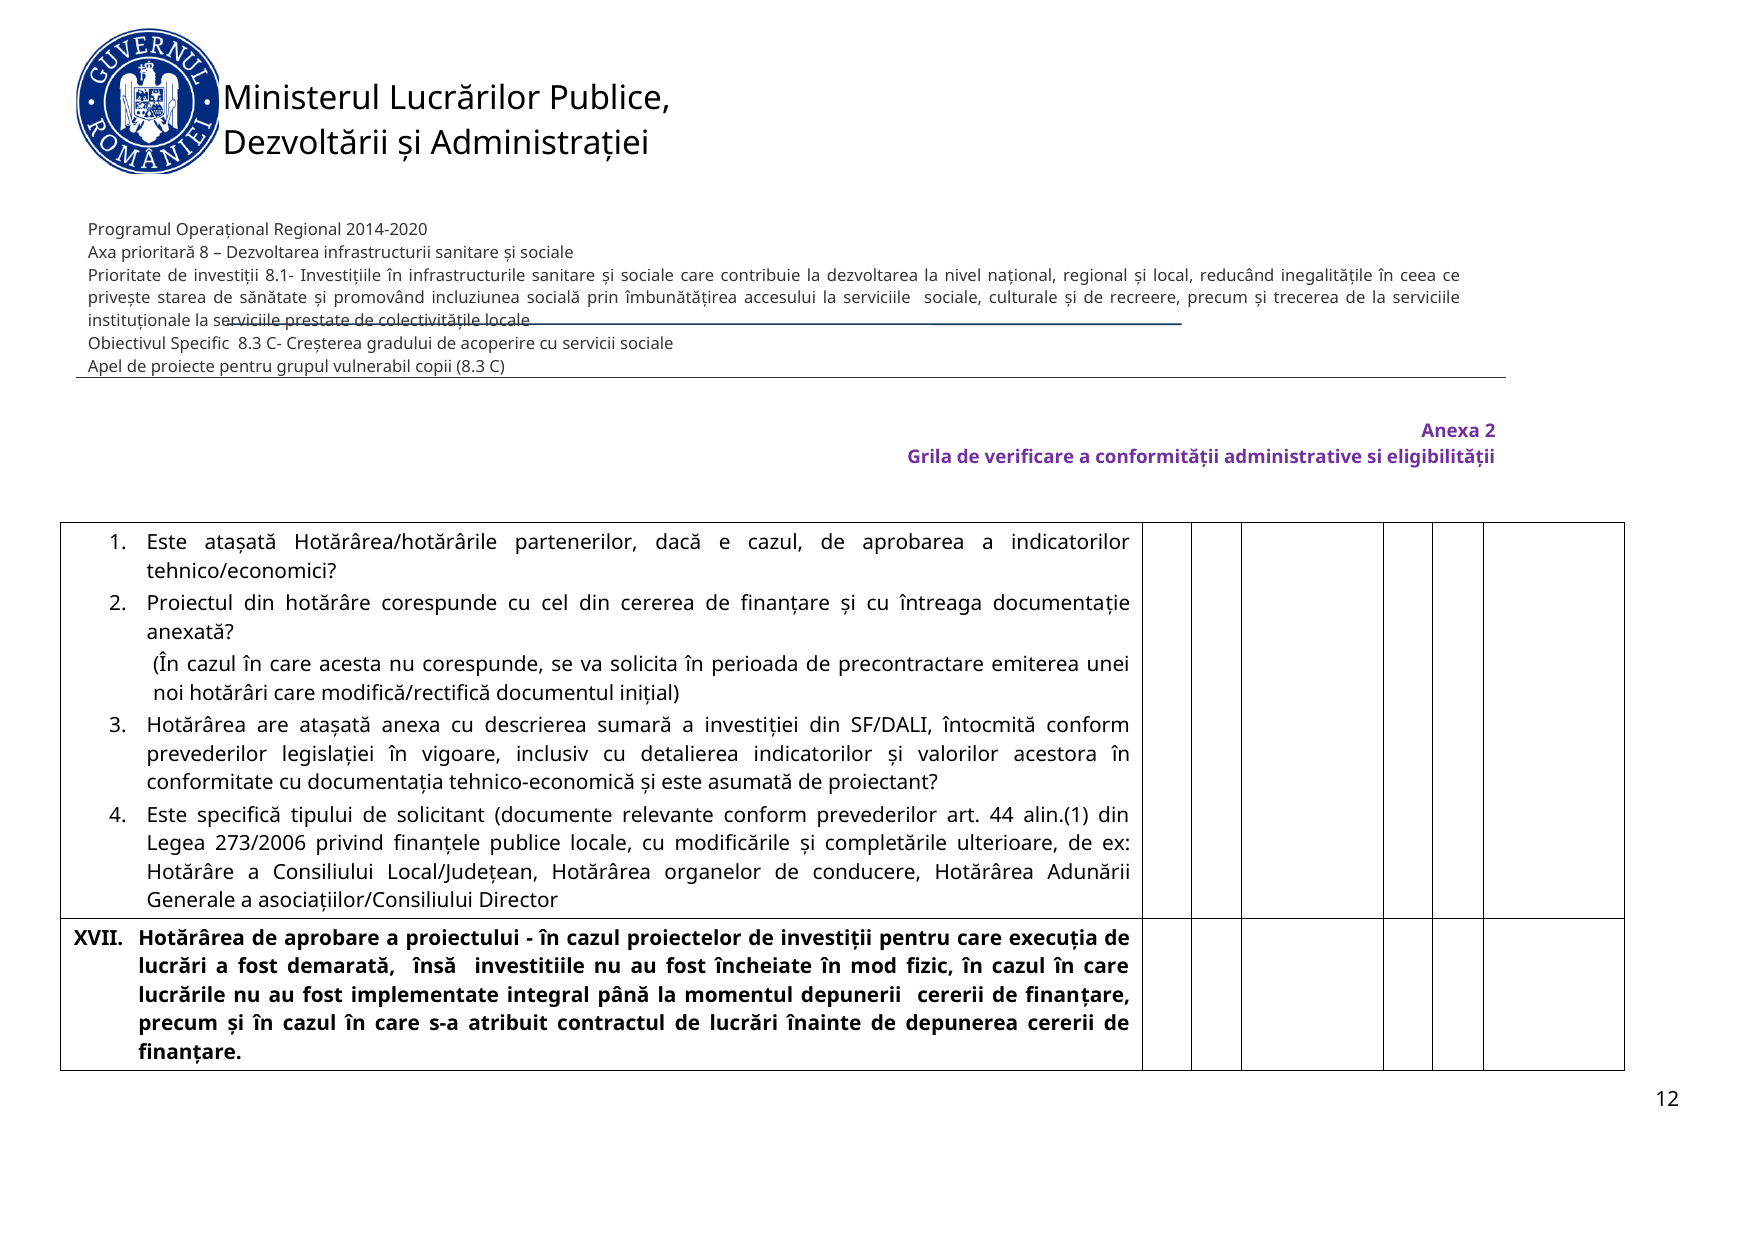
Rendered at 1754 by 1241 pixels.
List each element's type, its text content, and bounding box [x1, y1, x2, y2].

table_cell [1433, 919, 1483, 1069]
table_cell Hotărârea de aprobare a indicatorilor tehnico/economici Este ataşată Hotărârea/hotărârile partenerilor, dacă e cazul, de aprobarea a indicatorilor tehnico/economici? Proiectul din hotărâre corespunde cu cel din cererea de finanțare și cu întreaga documentaţie anexată? (În cazul în care acesta nu corespunde, se va solicita în perioada de precontractare emiterea unei noi hotărâri care modifică/rectifică documentul inițial) Hotărârea are atașată anexa cu descrierea sumară a investiţiei din SF/DALI, întocmită conform prevederilor legislaţiei în vigoare, inclusiv cu detalierea indicatorilor şi valorilor acestora în conformitate cu documentaţia tehnico-economică şi este asumată de proiectant? Este specifică tipului de solicitant (documente relevante conform prevederilor art. 44 alin.(1) din Legea 273/2006 privind finanţele publice locale, cu modificările şi completările ulterioare, de ex: Hotărâre a Consiliului Local/Judeţean, Hotărârea organelor de conducere, Hotărârea Adunării Generale a asociaţiilor/Consiliului Director [61, 523, 1142, 918]
table_cell [1192, 523, 1241, 918]
picture [75, 28, 219, 172]
table_cell [1484, 523, 1624, 918]
table_cell [1484, 919, 1624, 1069]
table_cell [1433, 523, 1483, 918]
table_cell [1242, 919, 1383, 1069]
table_cell [1384, 919, 1432, 1069]
table_cell [1384, 523, 1432, 918]
table_cell [1242, 523, 1383, 918]
table_cell Hotărârea de aprobare a proiectului - în cazul proiectelor de investiţii pentru care execuţia de lucrări a fost demarată, însă investitiile nu au fost încheiate în mod fizic, în cazul în care lucrările nu au fost implementate integral până la momentul depunerii cererii de finanțare, precum şi în cazul în care s-a atribuit contractul de lucrări înainte de depunerea cererii de finanţare. Hotărârea de aprobare a proiectului este ataşată? Sumele menționate în hotărâre sunt acoperitoare pentru suportarea cheltuielilor aferente investiției (cheltuieli neeligibile și contribuția la cheltuielile eligibile) conform bugetului si devizului proiectului? [61, 919, 1142, 1069]
table_cell [1192, 919, 1241, 1069]
table_cell [1143, 523, 1191, 918]
table_cell [1143, 919, 1191, 1069]
